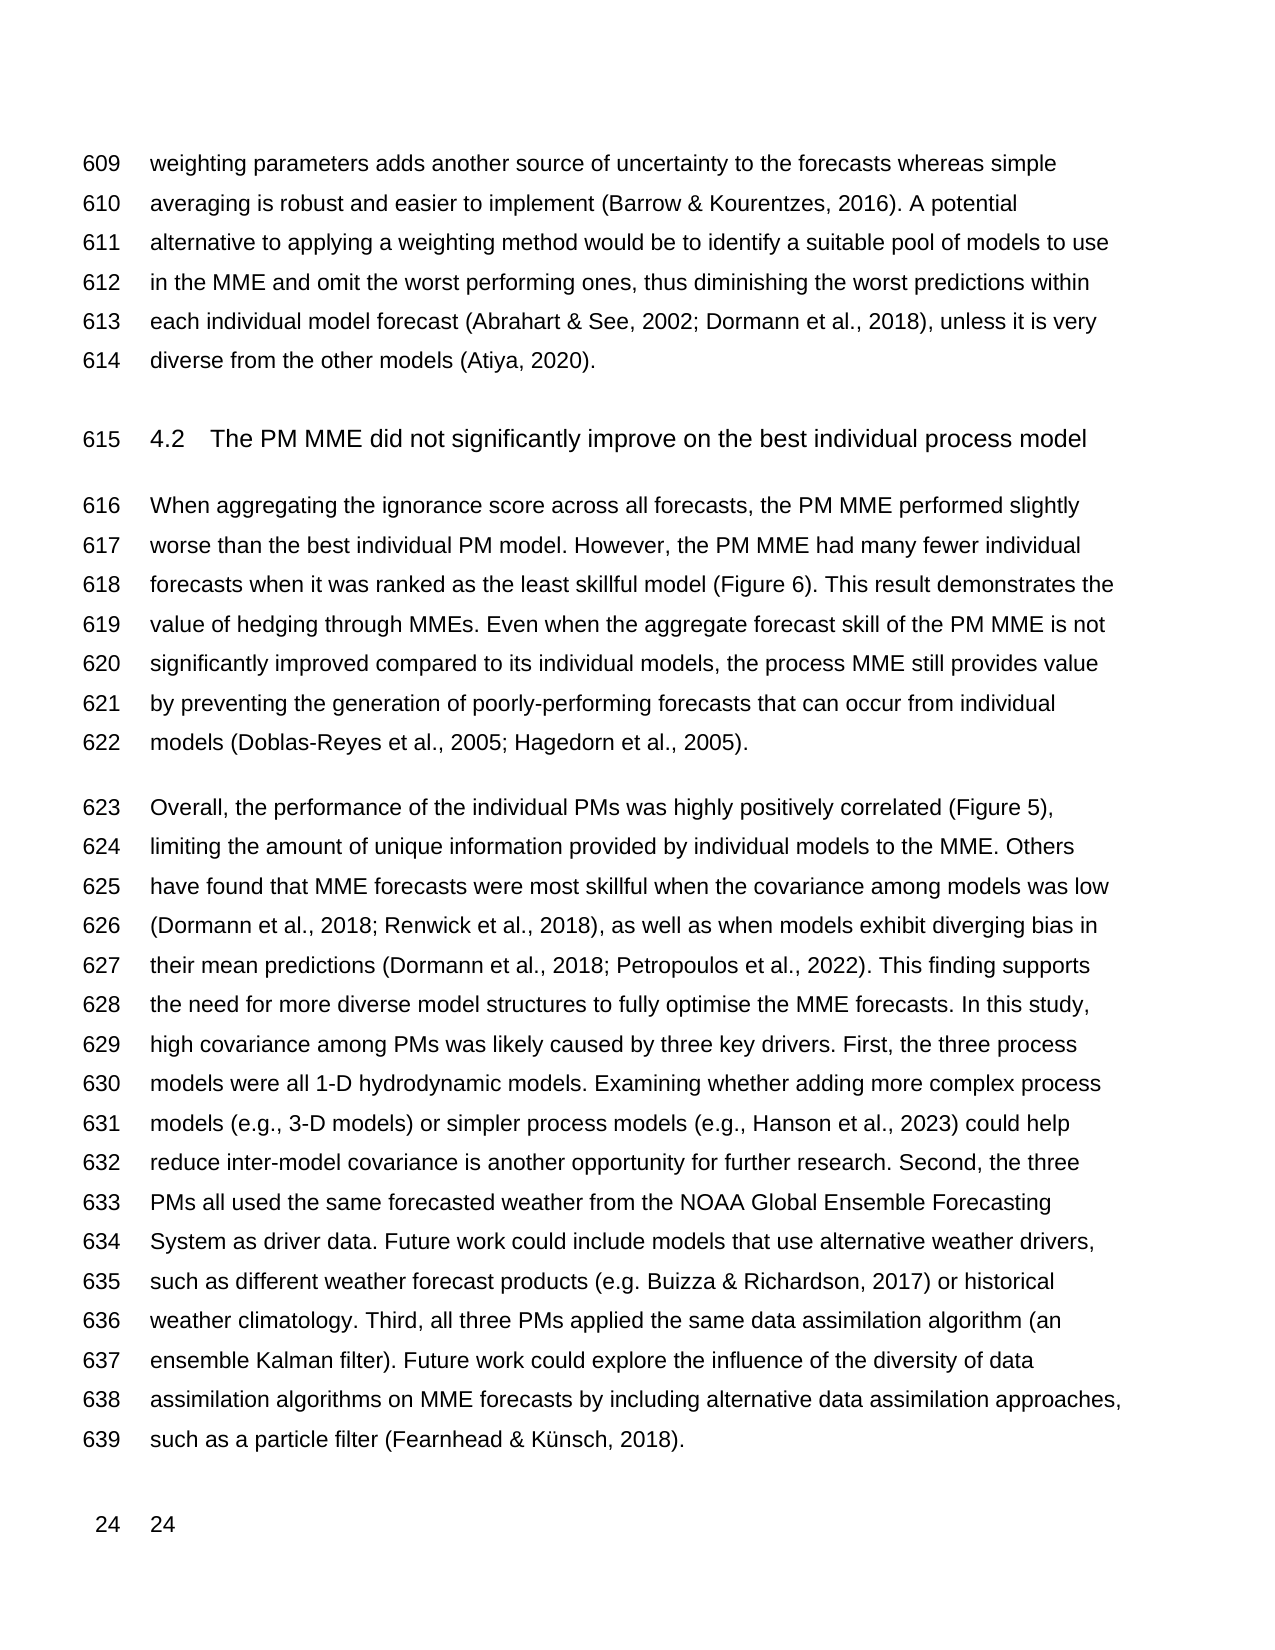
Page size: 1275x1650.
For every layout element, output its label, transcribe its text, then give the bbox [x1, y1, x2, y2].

subtitle The PM MME did not significantly improve on the best individual process model [150, 424, 1125, 453]
text When aggregating the ignorance score across all forecasts, the PM MME performed slightly worse than the best individual PM model. However, the PM MME had many fewer individual forecasts when it was ranked as the least skillful model (Figure 6). This result demonstrates the value of hedging through MMEs. Even when the aggregate forecast skill of the PM MME is not significantly improved compared to its individual models, the process MME still provides value by preventing the generation of poorly-performing forecasts that can occur from individual models (Doblas-Reyes et al., 2005; Hagedorn et al., 2005). [150, 492, 1125, 756]
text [150, 150, 1125, 374]
text Overall, the performance of the individual PMs was highly positively correlated (Figure 5), limiting the amount of unique information provided by individual models to the MME. Others have found that MME forecasts were most skillful when the covariance among models was low (Dormann et al., 2018; Renwick et al., 2018), as well as when models exhibit diverging bias in their mean predictions (Dormann et al., 2018; Petropoulos et al., 2022). This finding supports the need for more diverse model structures to fully optimise the MME forecasts. In this study, high covariance among PMs was likely caused by three key drivers. First, the three process models were all 1-D hydrodynamic models. Examining whether adding more complex process models (e.g., 3-D models) or simpler process models (e.g., Hanson et al., 2023) could help reduce inter-model covariance is another opportunity for further research. Second, the three PMs all used the same forecasted weather from the NOAA Global Ensemble Forecasting System as driver data. Future work could include models that use alternative weather drivers, such as different weather forecast products (e.g. Buizza & Richardson, 2017) or historical weather climatology. Third, all three PMs applied the same data assimilation algorithm (an ensemble Kalman filter). Future work could explore the influence of the diversity of data assimilation algorithms on MME forecasts by including alternative data assimilation approaches, such as a particle filter (Fearnhead & Künsch, 2018). [150, 794, 1125, 1452]
